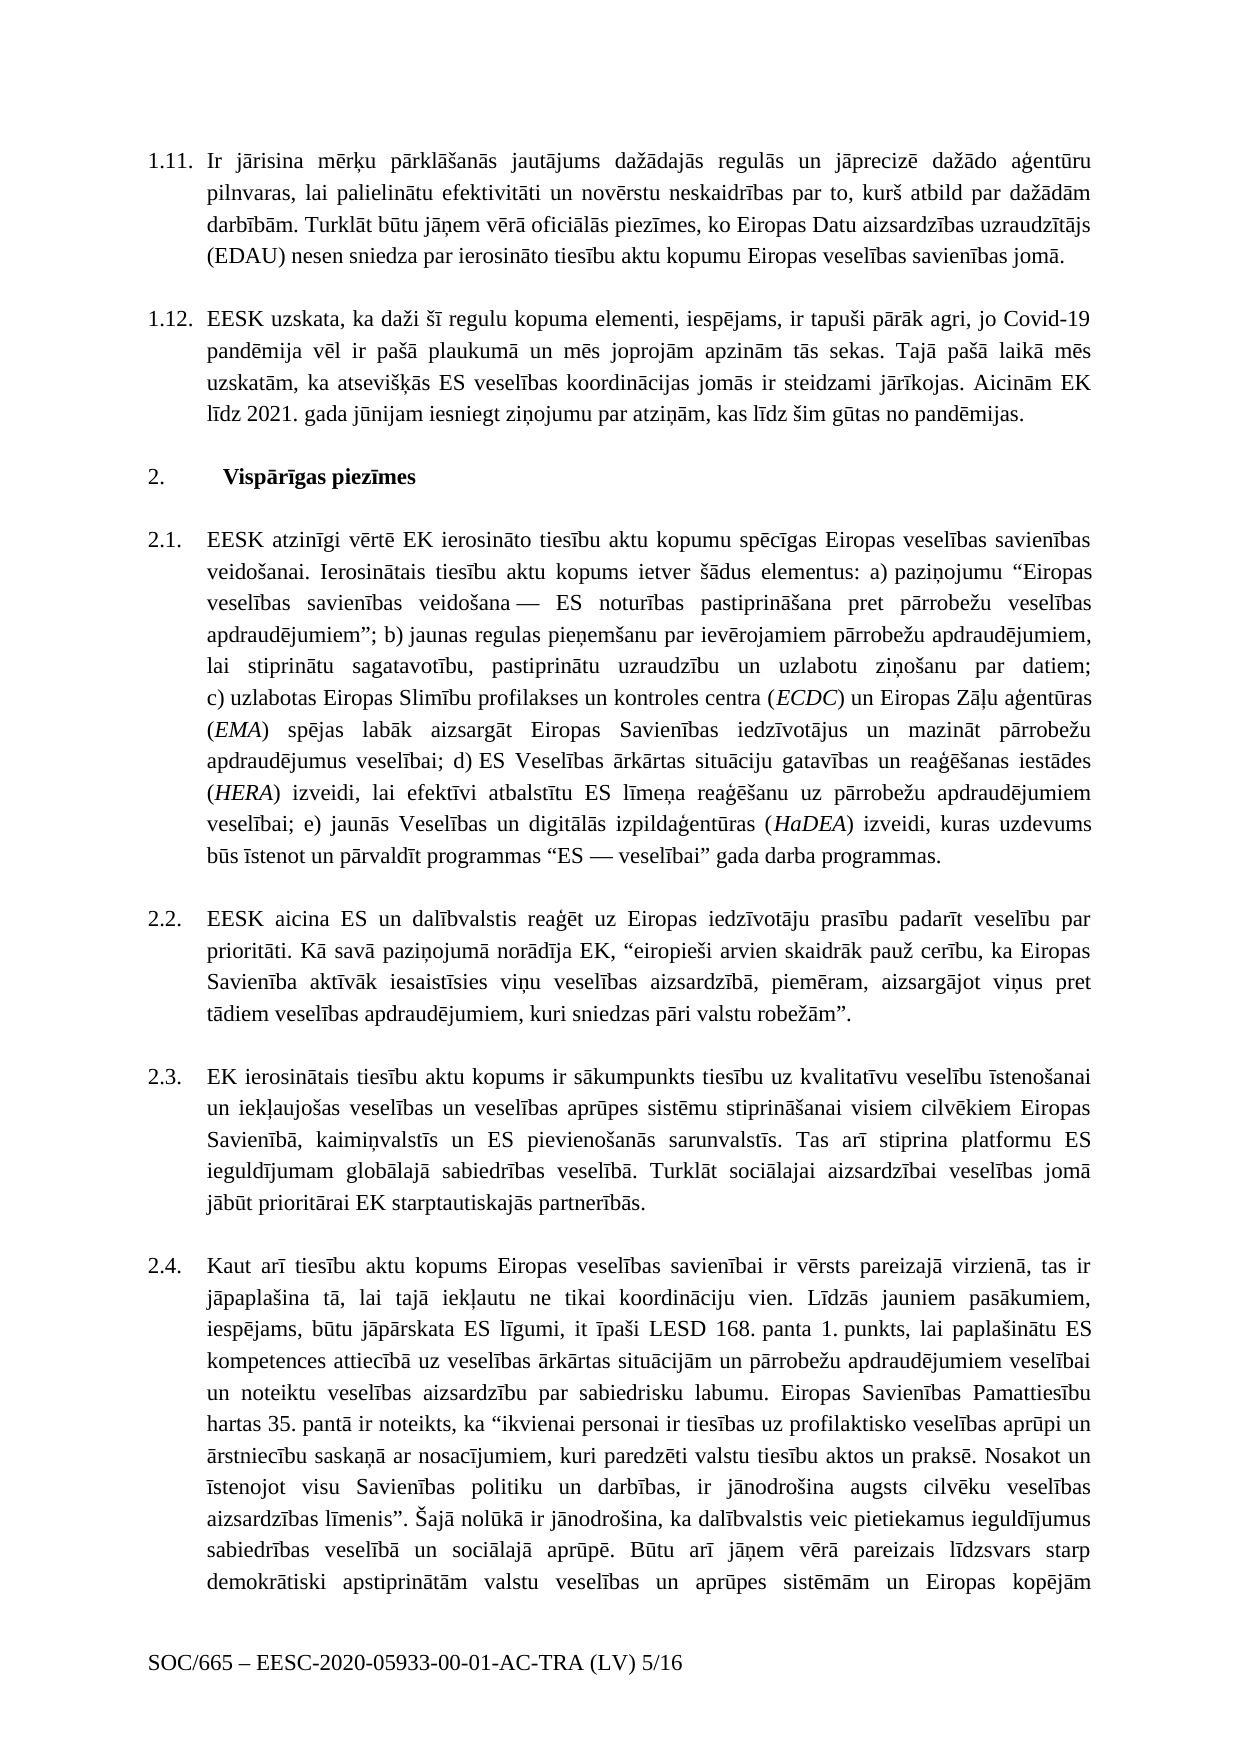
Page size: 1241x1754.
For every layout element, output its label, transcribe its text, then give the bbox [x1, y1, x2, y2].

subtitle EESK aicina ES un dalībvalstis reaģēt uz Eiropas iedzīvotāju prasību padarīt veselību par prioritāti. Kā savā paziņojumā norādīja EK, “eiropieši arvien skaidrāk pauž cerību, ka Eiropas Savienība aktīvāk iesaistīsies viņu veselības aizsardzībā, piemēram, aizsargājot viņus pret tādiem veselības apdraudējumiem, kuri sniedzas pāri valstu robežām”. [148, 905, 1093, 1026]
subtitle EESK atzinīgi vērtē EK ierosināto tiesību aktu kopumu spēcīgas Eiropas veselības savienības veidošanai. Ierosinātais tiesību aktu kopums ietver šādus elementus: a) paziņojumu “Eiropas veselības savienības veidošana — ES noturības pastiprināšana pret pārrobežu veselības apdraudējumiem”; b) jaunas regulas pieņemšanu par ievērojamiem pārrobežu apdraudējumiem, lai stiprinātu sagatavotību, pastiprinātu uzraudzību un uzlabotu ziņošanu par datiem; c) uzlabotas Eiropas Slimību profilakses un kontroles centra (ECDC) un Eiropas Zāļu aģentūras (EMA) spējas labāk aizsargāt Eiropas Savienības iedzīvotājus un mazināt pārrobežu apdraudējumus veselībai; d) ES Veselības ārkārtas situāciju gatavības un reaģēšanas iestādes (HERA) izveidi, lai efektīvi atbalstītu ES līmeņa reaģēšanu uz pārrobežu apdraudējumiem veselībai; e) jaunās Veselības un digitālās izpildaģentūras (HaDEA) izveidi, kuras uzdevums būs īstenot un pārvaldīt programmas “ES — veselībai” gada darba programmas. [148, 526, 1093, 868]
subtitle Ir jārisina mērķu pārklāšanās jautājums dažādajās regulās un jāprecizē dažādo aģentūru pilnvaras, lai palielinātu efektivitāti un novērstu neskaidrības par to, kurš atbild par dažādām darbībām. Turklāt būtu jāņem vērā oficiālās piezīmes, ko Eiropas Datu aizsardzības uzraudzītājs (EDAU) nesen sniedza par ierosināto tiesību aktu kopumu Eiropas veselības savienības jomā. [148, 148, 1093, 269]
subtitle EESK uzskata, ka daži šī regulu kopuma elementi, iespējams, ir tapuši pārāk agri, jo Covid-19 pandēmija vēl ir pašā plaukumā un mēs joprojām apzinām tās sekas. Tajā pašā laikā mēs uzskatām, ka atsevišķās ES veselības koordinācijas jomās ir steidzami jārīkojas. Aicinām EK līdz 2021. gada jūnijam iesniegt ziņojumu par atziņām, kas līdz šim gūtas no pandēmijas. [148, 305, 1093, 426]
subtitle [148, 1252, 1093, 1594]
subtitle Vispārīgas piezīmes [148, 463, 1093, 489]
subtitle EK ierosinātais tiesību aktu kopums ir sākumpunkts tiesību uz kvalitatīvu veselību īstenošanai un iekļaujošas veselības un veselības aprūpes sistēmu stiprināšanai visiem cilvēkiem Eiropas Savienībā, kaimiņvalstīs un ES pievienošanās sarunvalstīs. Tas arī stiprina platformu ES ieguldījumam globālajā sabiedrības veselībā. Turklāt sociālajai aizsardzībai veselības jomā jābūt prioritārai EK starptautiskajās partnerībās. [148, 1063, 1093, 1216]
